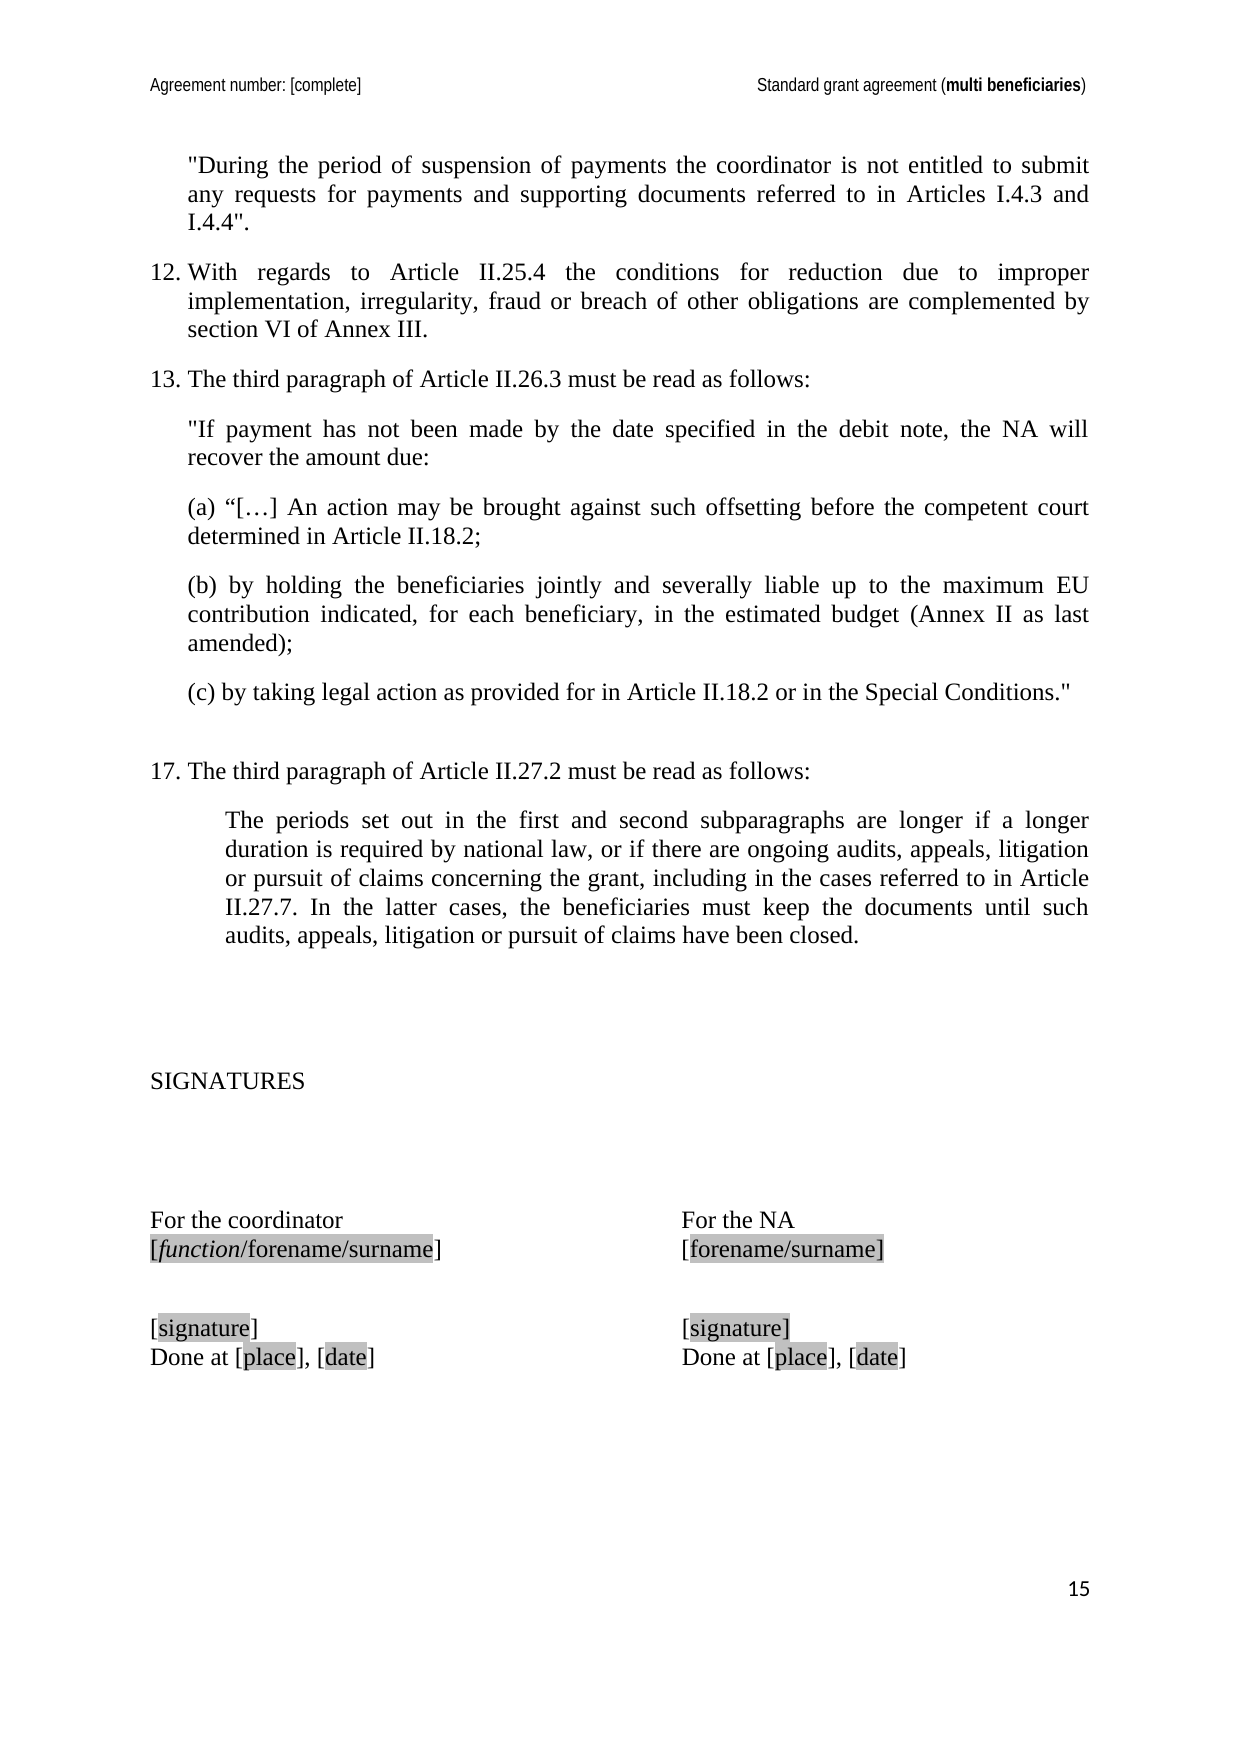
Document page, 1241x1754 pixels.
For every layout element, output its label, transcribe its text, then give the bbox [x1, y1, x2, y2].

list With regards to Article II.25.4 the conditions for reduction due to improper implementation, irregularity, fraud or breach of other obligations are complemented by section VI of Annex III. [150, 257, 1090, 343]
text [signature] [signature] Done at [place], [date] Done at [place], [date] [790, 1313, 1090, 1370]
text The periods set out in the first and second subparagraphs are longer if a longer duration is required by national law, or if there are ongoing audits, appeals, litigation or pursuit of claims concerning the grant, including in the cases referred to in Article II.27.7. In the latter cases, the beneficiaries must keep the documents until such audits, appeals, litigation or pursuit of claims have been closed. [225, 805, 1090, 949]
text [signature] [signature] Done at [place], [date] Done at [place], [date] [250, 1313, 775, 1370]
list The third paragraph of Article II.26.3 must be read as follows: [150, 364, 1090, 393]
text [signature] [signature] Done at [place], [date] Done at [place], [date] [150, 1313, 243, 1370]
list (b) by holding the beneficiaries jointly and severally liable up to the maximum EU contribution indicated, for each beneficiary, in the estimated budget (Annex II as last amended); [187, 570, 1090, 657]
list "If payment has not been made by the date specified in the debit note, the NA will recover the amount due: [187, 414, 1090, 471]
list (a) “[…] An action may be brought against such offsetting before the competent court determined in Article II.18.2; [187, 492, 1090, 549]
list "During the period of suspension of payments the coordinator is not entitled to submit any requests for payments and supporting documents referred to in Articles I.4.3 and I.4.4". [187, 150, 1090, 236]
text 17. The third paragraph of Article II.27.2 must be read as follows: [150, 756, 1090, 784]
text For the coordinator For the NA [function/forename/surname] [forename/surname] [150, 1177, 1090, 1263]
list (c) by taking legal action as provided for in Article II.18.2 or in the Special Conditions." [187, 677, 1090, 706]
text SIGNATURES [150, 1066, 1090, 1095]
